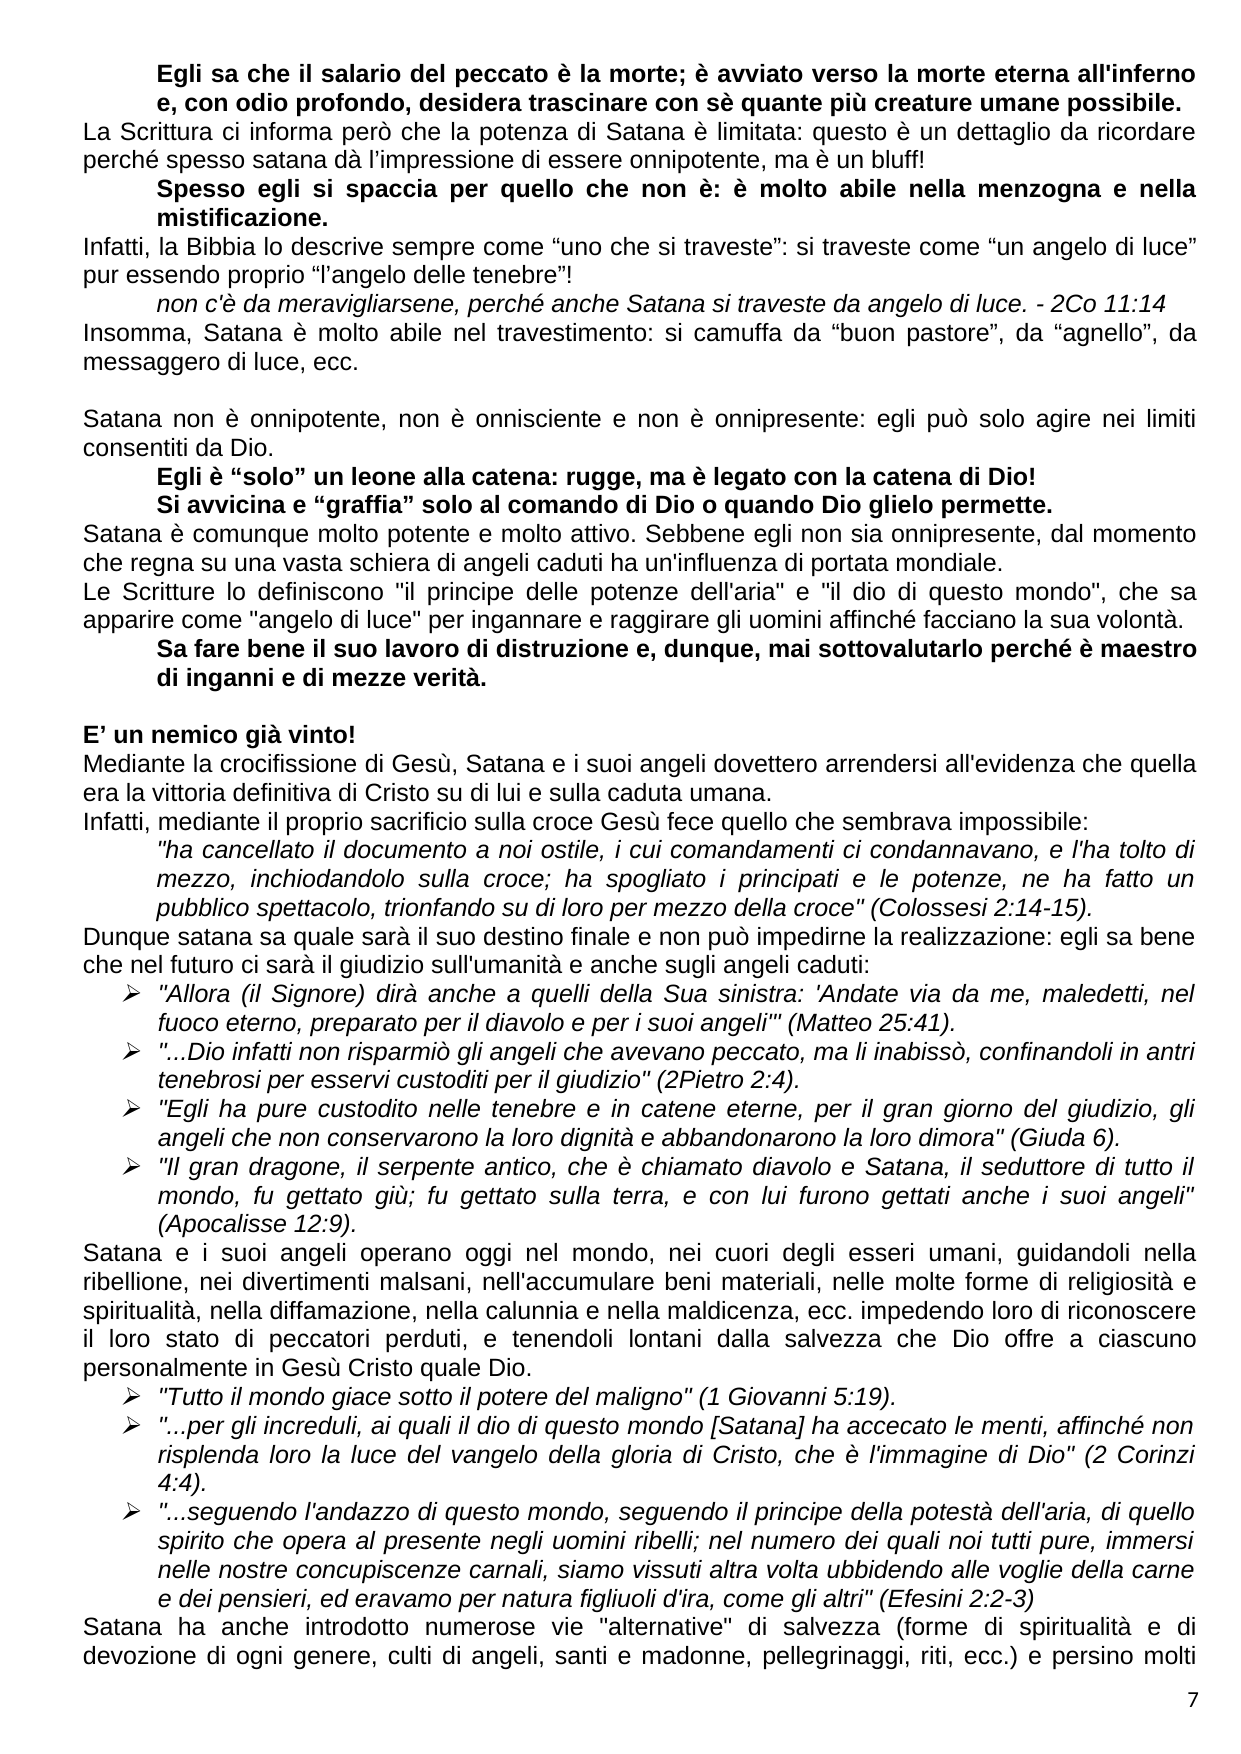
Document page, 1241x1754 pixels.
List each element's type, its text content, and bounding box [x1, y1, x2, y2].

text Satana non è onnipotente, non è onnisciente e non è onnipresente: egli può solo agire nei limiti consentiti da Dio. [83, 404, 1199, 462]
list "Allora (il Signore) dirà anche a quelli della Sua sinistra: 'Andate via da me, maledetti, nel fuoco eterno, preparato per il diavolo e per i suoi angeli'" (Matteo 25:41). [120, 979, 1199, 1037]
text Infatti, mediante il proprio sacrificio sulla croce Gesù fece quello che sembrava impossibile: [83, 807, 1199, 835]
text La Scrittura ci informa però che la potenza di Satana è limitata: questo è un dettaglio da ricordare perché spesso satana dà l’impressione di essere onnipotente, ma è un bluff! [83, 117, 1199, 174]
text Mediante la crocifissione di Gesù, Satana e i suoi angeli dovettero arrendersi all'evidenza che quella era la vittoria definitiva di Cristo su di lui e sulla caduta umana. [83, 749, 1199, 807]
list "Il gran dragone, il serpente antico, che è chiamato diavolo e Satana, il seduttore di tutto il mondo, fu gettato giù; fu gettato sulla terra, e con lui furono gettati anche i suoi angeli" (Apocalisse 12:9). [120, 1152, 1199, 1238]
text Dunque satana sa quale sarà il suo destino finale e non può impedirne la realizzazione: egli sa bene che nel futuro ci sarà il giudizio sull'umanità e anche sugli angeli caduti: [83, 922, 1199, 979]
text Spesso egli si spaccia per quello che non è: è molto abile nella menzogna e nella mistificazione. [156, 174, 1199, 232]
text Satana e i suoi angeli operano oggi nel mondo, nei cuori degli esseri umani, guidandoli nella ribellione, nei divertimenti malsani, nell'accumulare beni materiali, nelle molte forme di religiosità e spiritualità, nella diffamazione, nella calunnia e nella maldicenza, ecc. impedendo loro di riconoscere il loro stato di peccatori perduti, e tenendoli lontani dalla salvezza che Dio offre a ciascuno personalmente in Gesù Cristo quale Dio. [83, 1238, 1199, 1382]
text Satana è comunque molto potente e molto attivo. Sebbene egli non sia onnipresente, dal momento che regna su una vasta schiera di angeli caduti ha un'influenza di portata mondiale. [83, 519, 1199, 577]
text "ha cancellato il documento a noi ostile, i cui comandamenti ci condannavano, e l'ha tolto di mezzo, inchiodandolo sulla croce; ha spogliato i principati e le potenze, ne ha fatto un pubblico spettacolo, trionfando su di loro per mezzo della croce" (Colossesi 2:14-15). [156, 835, 1199, 922]
text Egli sa che il salario del peccato è la morte; è avviato verso la morte eterna all'inferno e, con odio profondo, desidera trascinare con sè quante più creature umane possibile. [156, 59, 1199, 117]
list "...per gli increduli, ai quali il dio di questo mondo [Satana] ha accecato le menti, affinché non risplenda loro la luce del vangelo della gloria di Cristo, che è l'immagine di Dio" (2 Corinzi 4:4). [120, 1411, 1199, 1497]
list "Egli ha pure custodito nelle tenebre e in catene eterne, per il gran giorno del giudizio, gli angeli che non conservarono la loro dignità e abbandonarono la loro dimora" (Giuda 6). [120, 1094, 1199, 1152]
text non c'è da meravigliarsene, perché anche Satana si traveste da angelo di luce. - 2Co 11:14 [156, 289, 1199, 318]
list "...seguendo l'andazzo di questo mondo, seguendo il principe della potestà dell'aria, di quello spirito che opera al presente negli uomini ribelli; nel numero dei quali noi tutti pure, immersi nelle nostre concupiscenze carnali, siamo vissuti altra volta ubbidendo alle voglie della carne e dei pensieri, ed eravamo per natura figliuoli d'ira, come gli altri" (Efesini 2:2-3) [120, 1497, 1199, 1612]
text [83, 1612, 1199, 1670]
text Si avvicina e “graffia” solo al comando di Dio o quando Dio glielo permette. [156, 490, 1199, 519]
list "...Dio infatti non risparmiò gli angeli che avevano peccato, ma li inabissò, confinandoli in antri tenebrosi per esservi custoditi per il giudizio" (2Pietro 2:4). [120, 1037, 1199, 1094]
text Infatti, la Bibbia lo descrive sempre come “uno che si traveste”: si traveste come “un angelo di luce” pur essendo proprio “l’angelo delle tenebre”! [83, 232, 1199, 289]
list "Tutto il mondo giace sotto il potere del maligno" (1 Giovanni 5:19). [120, 1382, 1199, 1411]
text Sa fare bene il suo lavoro di distruzione e, dunque, mai sottovalutarlo perché è maestro di inganni e di mezze verità. [156, 634, 1199, 692]
text Le Scritture lo definiscono "il principe delle potenze dell'aria" e "il dio di questo mondo", che sa apparire come "angelo di luce" per ingannare e raggirare gli uomini affinché facciano la sua volontà. [83, 577, 1199, 634]
text Insomma, Satana è molto abile nel travestimento: si camuffa da “buon pastore”, da “agnello”, da messaggero di luce, ecc. [83, 318, 1199, 375]
text Egli è “solo” un leone alla catena: rugge, ma è legato con la catena di Dio! [156, 462, 1199, 490]
text E’ un nemico già vinto! [83, 720, 1199, 749]
